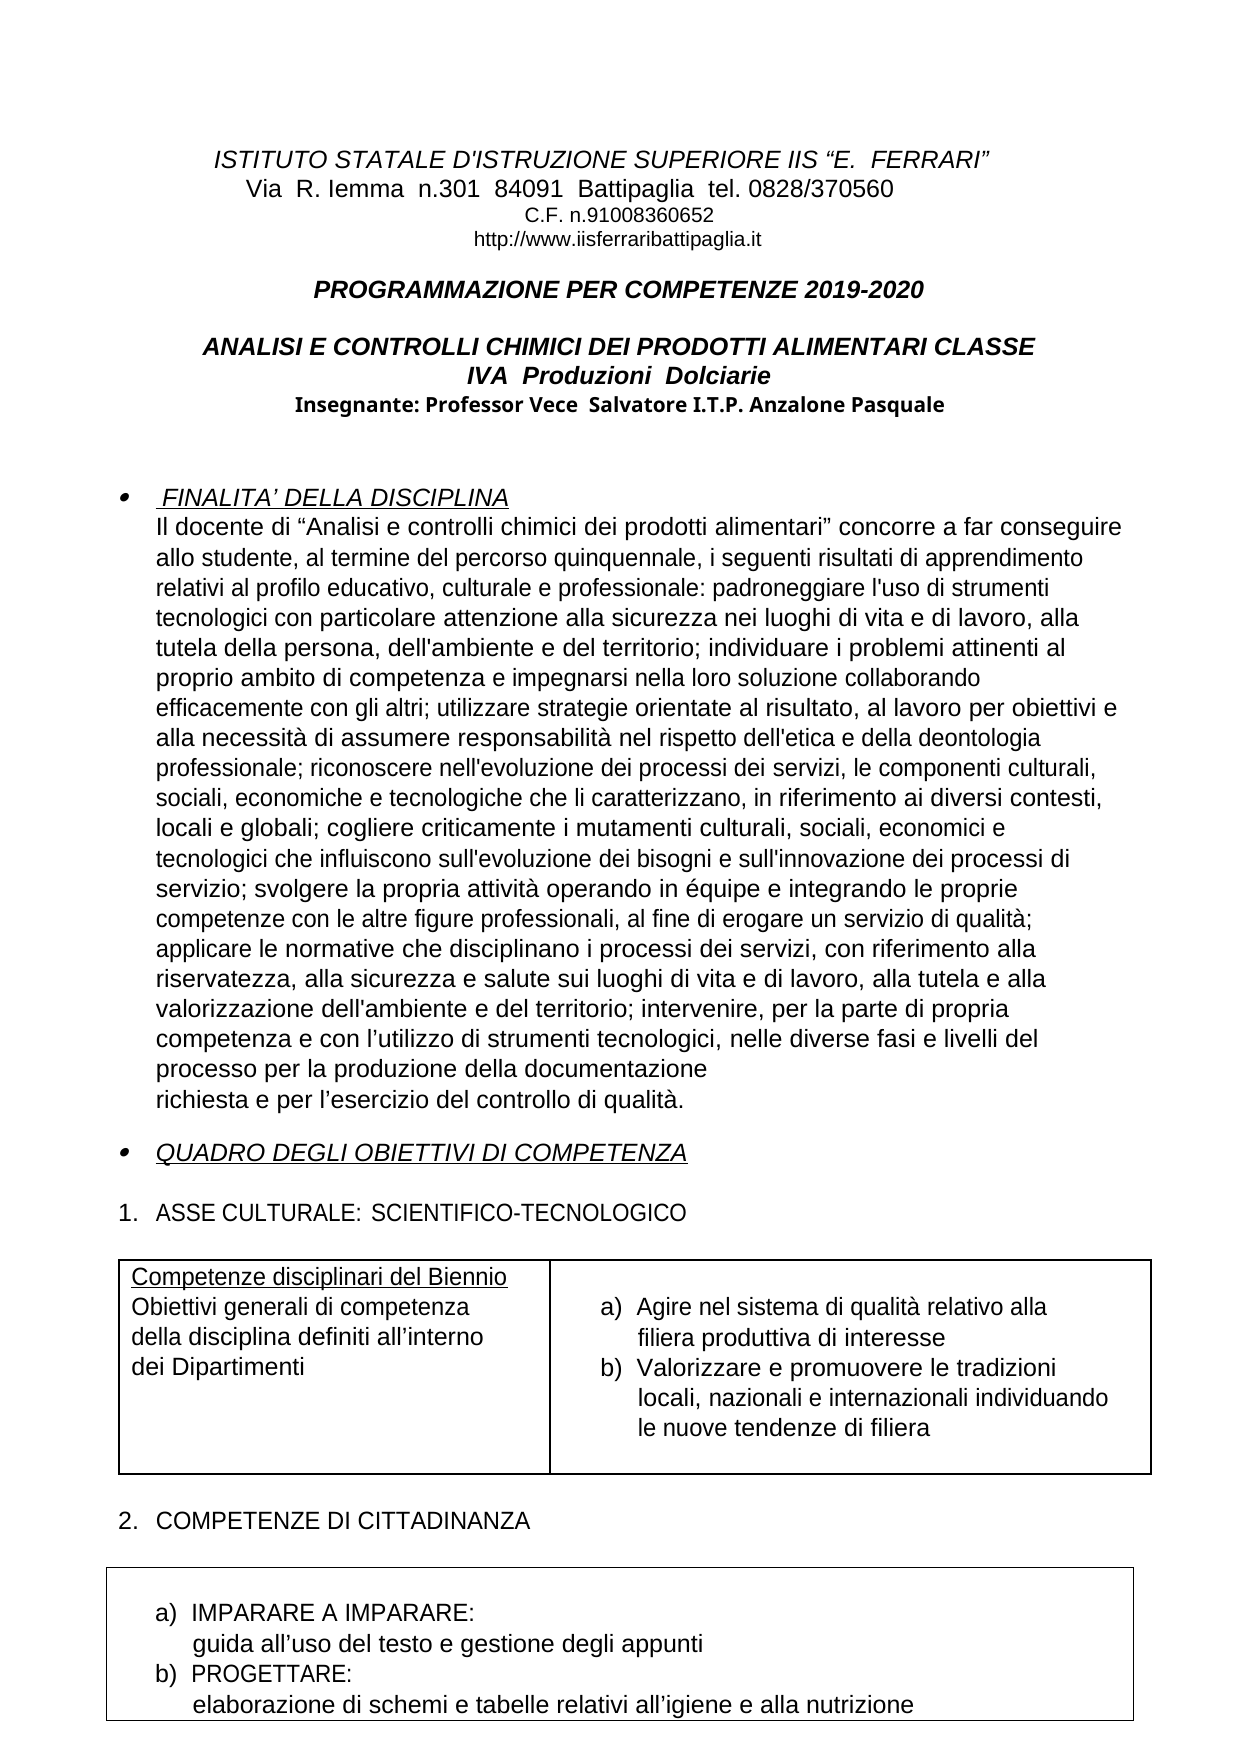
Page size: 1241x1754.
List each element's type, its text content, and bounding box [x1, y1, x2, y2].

text Insegnante: Professor Vece Salvatore I.T.P. Anzalone Pasquale [186, 390, 1054, 419]
list ASSE CULTURALE: SCIENTIFICO-TECNOLOGICO [118, 1198, 1163, 1227]
text Il docente di “Analisi e controlli chimici dei prodotti alimentari” concorre a far conseguire allo studente, al termine del percorso quinquennale, i seguenti risultati di apprendimento relativi al profilo educativo, culturale e professionale: padroneggiare l'uso di strumenti tecnologici con particolare attenzione alla sicurezza nei luoghi di vita e di lavoro, alla tutela della persona, dell'ambiente e del territorio; individuare i problemi attinenti al proprio ambito di competenza e impegnarsi nella loro soluzione collaborando efficacemente con gli altri; utilizzare strategie orientate al risultato, al lavoro per obiettivi e alla necessità di assumere responsabilità nel rispetto dell'etica e della deontologia professionale; riconoscere nell'evoluzione dei processi dei servizi, le componenti culturali, sociali, economiche e tecnologiche che li caratterizzano, in riferimento ai diversi contesti, locali e globali; cogliere criticamente i mutamenti culturali, sociali, economici e tecnologici che influiscono sull'evoluzione dei bisogni e sull'innovazione dei processi di servizio; svolgere la propria attività operando in équipe e integrando le proprie competenze con le altre figure professionali, al fine di erogare un servizio di qualità; applicare le normative che disciplinano i processi dei servizi, con riferimento alla riservatezza, alla sicurezza e salute sui luoghi di vita e di lavoro, alla tutela e alla valorizzazione dell'ambiente e del territorio; intervenire, per la parte di propria competenza e con l’utilizzo di strumenti tecnologici, nelle diverse fasi e livelli del processo per la produzione della documentazione [156, 512, 1122, 1083]
text Via R. Iemma n.301 84091 Battipaglia tel. 0828/370560 [197, 174, 1163, 203]
text C.F. n.91008360652 [184, 203, 1054, 227]
text ISTITUTO STATALE D'ISTRUZIONE SUPERIORE IIS “E. FERRARI” [214, 145, 1163, 174]
text richiesta e per l’esercizio del controllo di qualità. [156, 1085, 1163, 1114]
subtitle PROGRAMMAZIONE PER COMPETENZE 2019-2020 [186, 274, 1054, 303]
list COMPETENZE DI CITTADINANZA [118, 1506, 1163, 1535]
text http://www.iisferraribattipaglia.it [135, 227, 1054, 251]
list FINALITA’ DELLA DISCIPLINA [118, 483, 1163, 512]
table_header Agire nel sistema di qualità relativo alla filiera produttiva di interesse Valorizzare e promuovere le tradizioni locali, nazionali e internazionali individuando le nuove tendenze di filiera [551, 1261, 1150, 1473]
text ANALISI E CONTROLLI CHIMICI DEI PRODOTTI ALIMENTARI CLASSE IVA Produzioni Dolciarie [186, 332, 1054, 389]
table_header Competenze disciplinari del Biennio Obiettivi generali di competenza della disciplina definiti all’interno dei Dipartimenti [120, 1261, 549, 1473]
list QUADRO DEGLI OBIETTIVI DI COMPETENZA [118, 1138, 1163, 1167]
